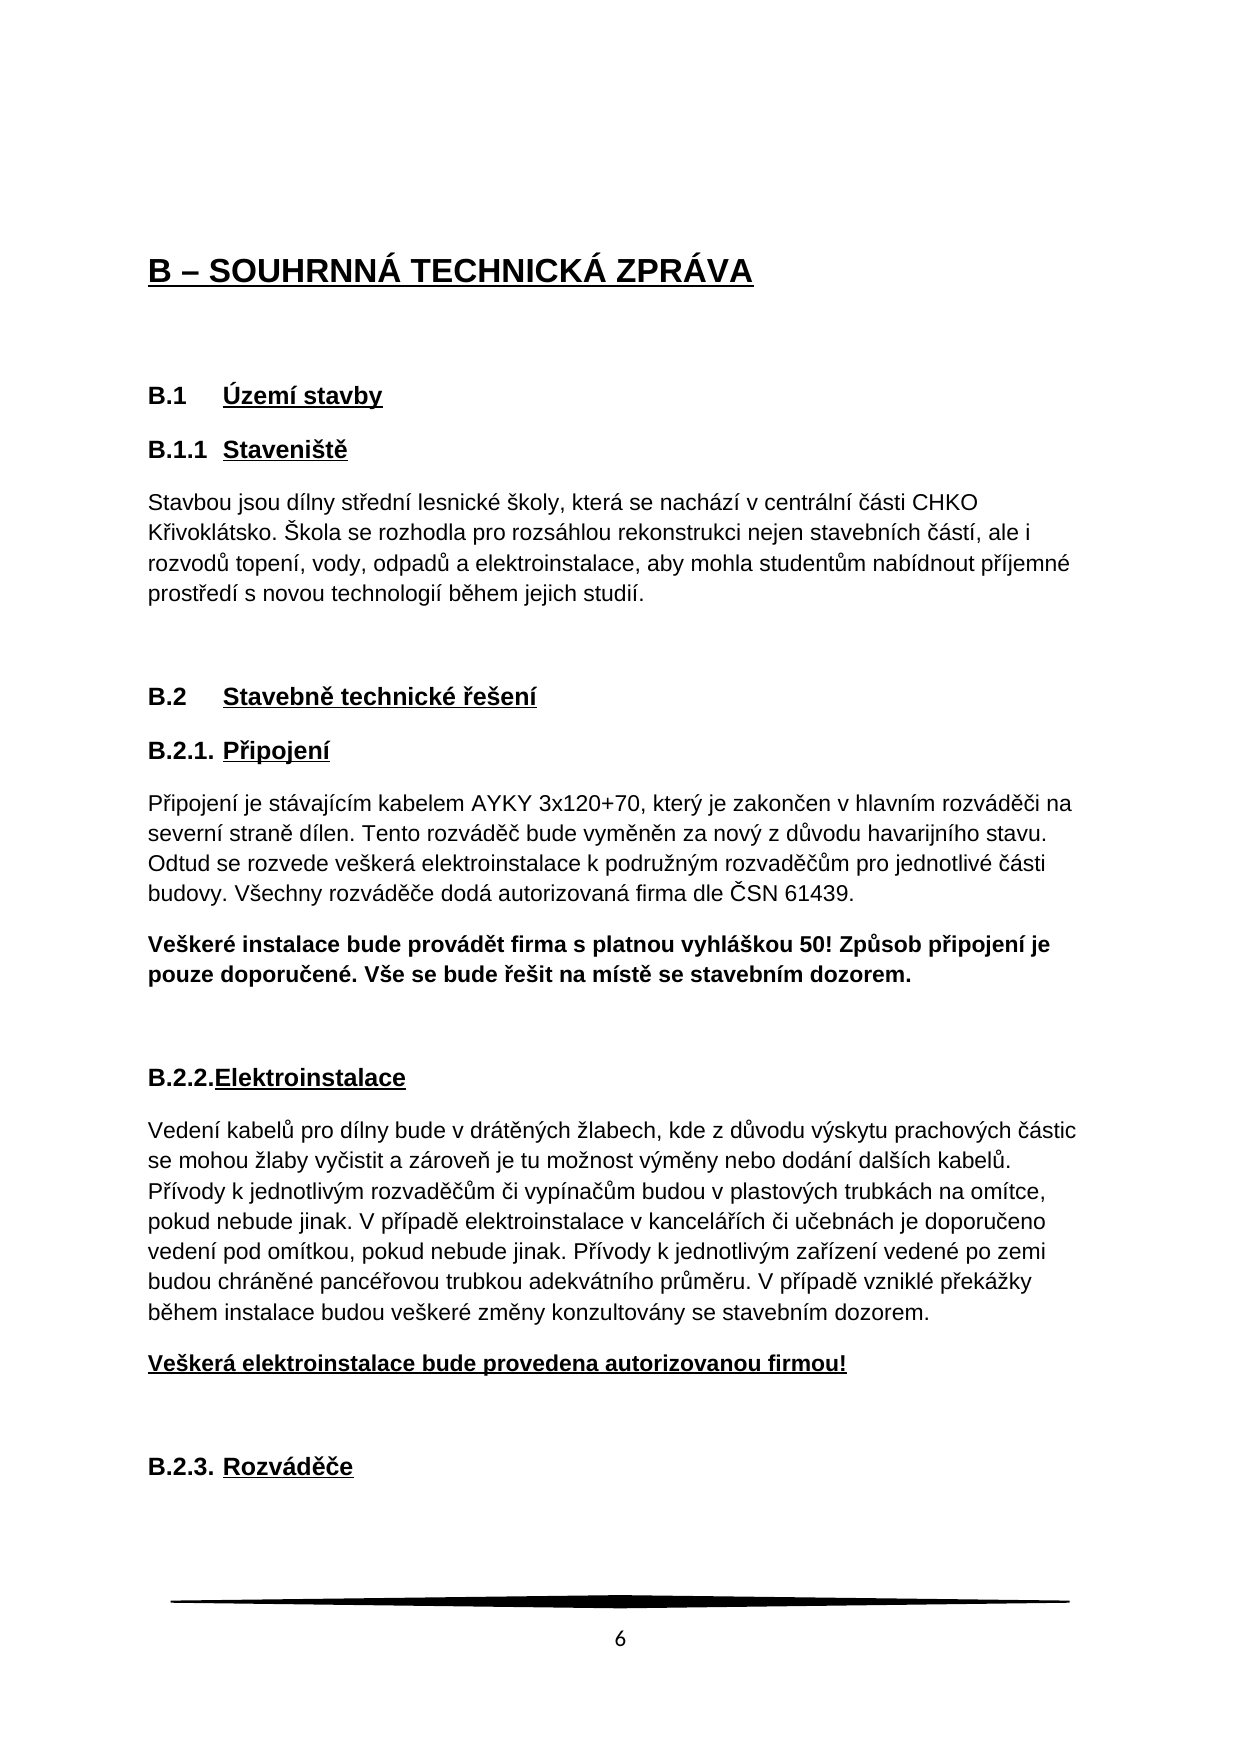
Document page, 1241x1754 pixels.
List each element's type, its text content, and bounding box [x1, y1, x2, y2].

text Připojení je stávajícím kabelem AYKY 3x120+70, který je zakončen v hlavním rozváděči na severní straně dílen. Tento rozváděč bude vyměněn za nový z důvodu havarijního stavu. Odtud se rozvede veškerá elektroinstalace k podružným rozvaděčům pro jednotlivé části budovy. Všechny rozváděče dodá autorizovaná firma dle ČSN 61439. [148, 789, 1093, 906]
text B – SOUHRNNÁ TECHNICKÁ ZPRÁVA [148, 251, 1093, 290]
text B.1.1 Staveniště [148, 435, 1093, 464]
text B.2.2.Elektroinstalace [148, 1063, 1093, 1092]
text B.2.3. Rozváděče [148, 1452, 1093, 1480]
text B.2.1. Připojení [148, 736, 1093, 764]
text Veškerá elektroinstalace bude provedena autorizovanou firmou! [148, 1349, 1093, 1376]
text Veškeré instalace bude provádět firma s platnou vyhláškou 50! Způsob připojení je pouze doporučené. Vše se bude řešit na místě se stavebním dozorem. [148, 931, 1093, 988]
text Vedení kabelů pro dílny bude v drátěných žlabech, kde z důvodu výskytu prachových částic se mohou žlaby vyčistit a zároveň je tu možnost výměny nebo dodání dalších kabelů. Přívody k jednotlivým rozvaděčům či vypínačům budou v plastových trubkách na omítce, pokud nebude jinak. V případě elektroinstalace v kancelářích či učebnách je doporučeno vedení pod omítkou, pokud nebude jinak. Přívody k jednotlivým zařízení vedené po zemi budou chráněné pancéřovou trubkou adekvátního průměru. V případě vzniklé překážky během instalace budou veškeré změny konzultovány se stavebním dozorem. [148, 1117, 1093, 1325]
text B.2 Stavebně technické řešení [148, 682, 1093, 711]
text Stavbou jsou dílny střední lesnické školy, která se nachází v centrální části CHKO Křivoklátsko. Škola se rozhodla pro rozsáhlou rekonstrukci nejen stavebních částí, ale i rozvodů topení, vody, odpadů a elektroinstalace, aby mohla studentům nabídnout příjemné prostředí s novou technologií během jejich studií. [148, 489, 1093, 606]
text B.1 Území stavby [148, 381, 1093, 410]
